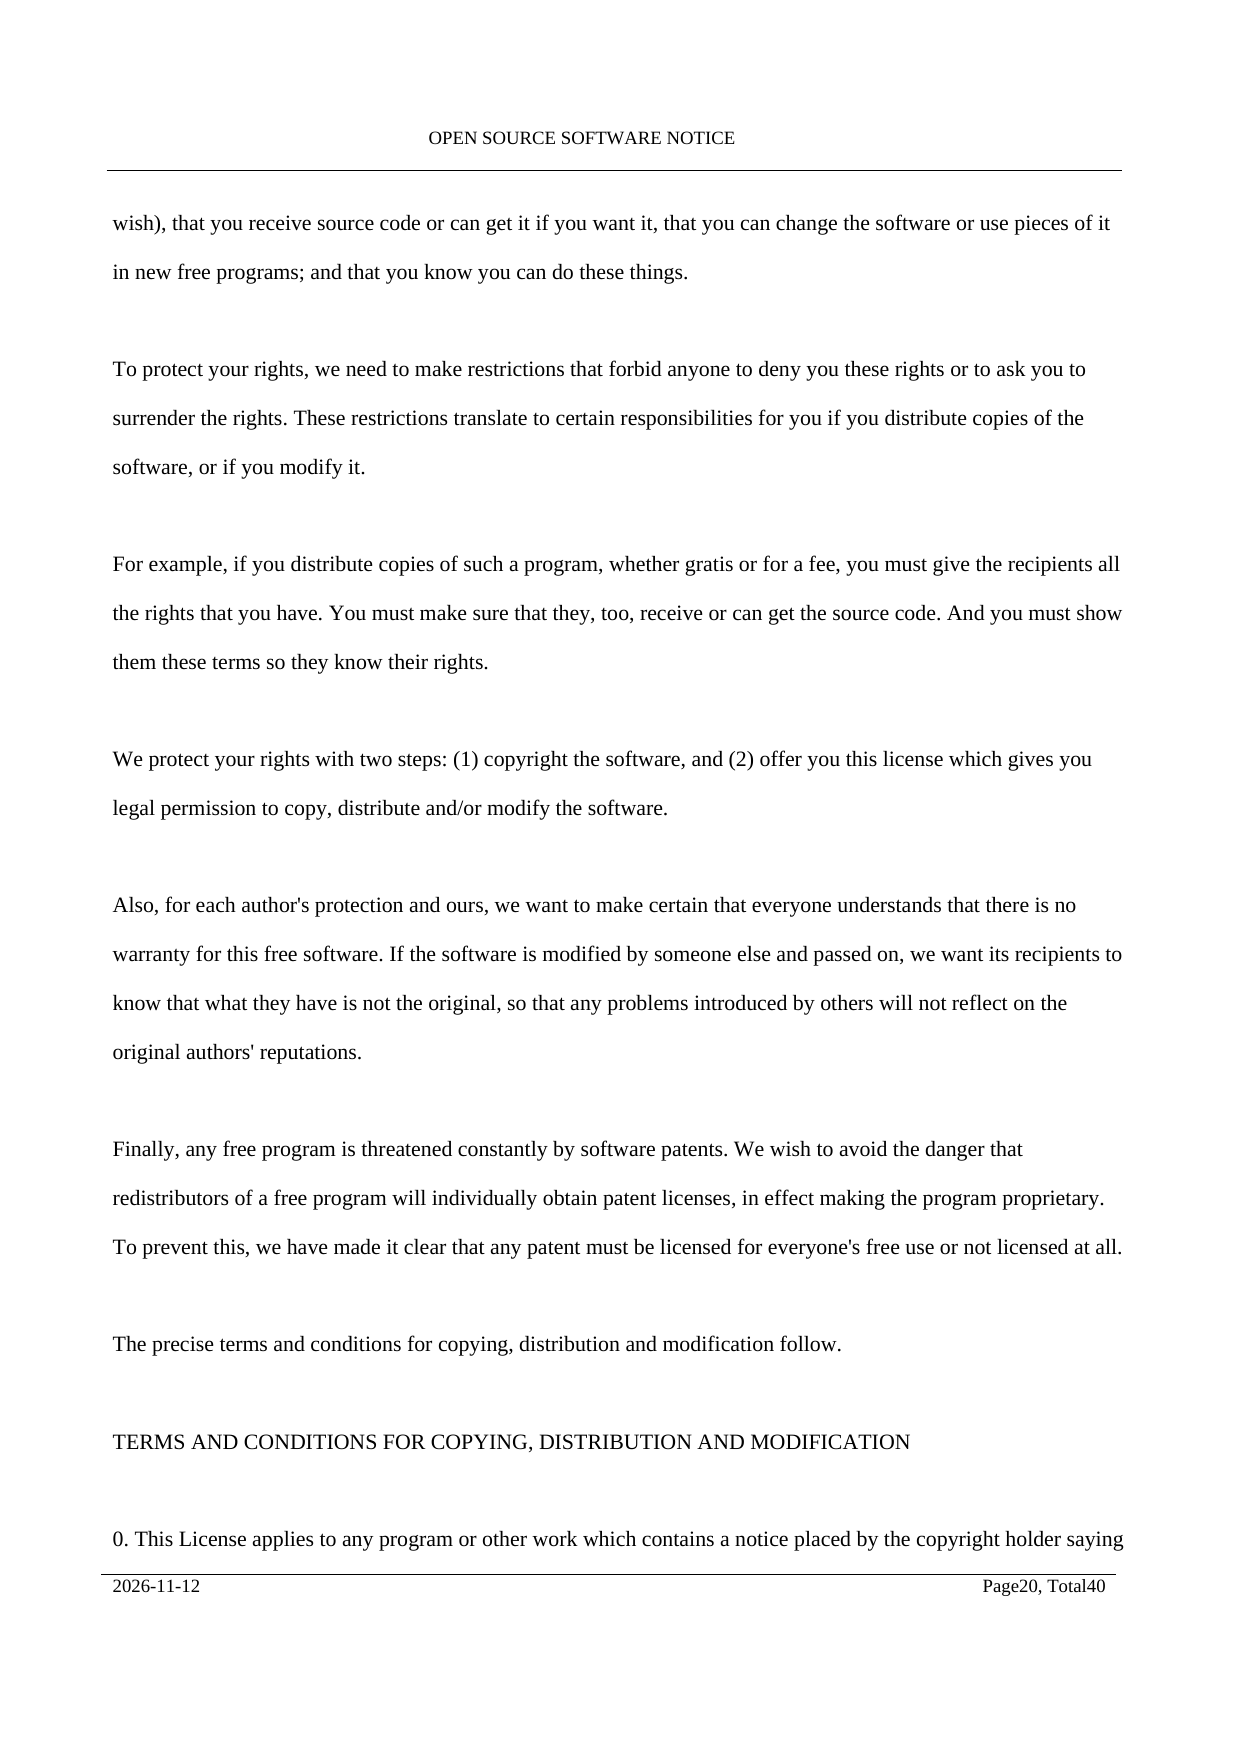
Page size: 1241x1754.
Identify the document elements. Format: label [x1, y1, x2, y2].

text [112, 206, 1128, 1555]
